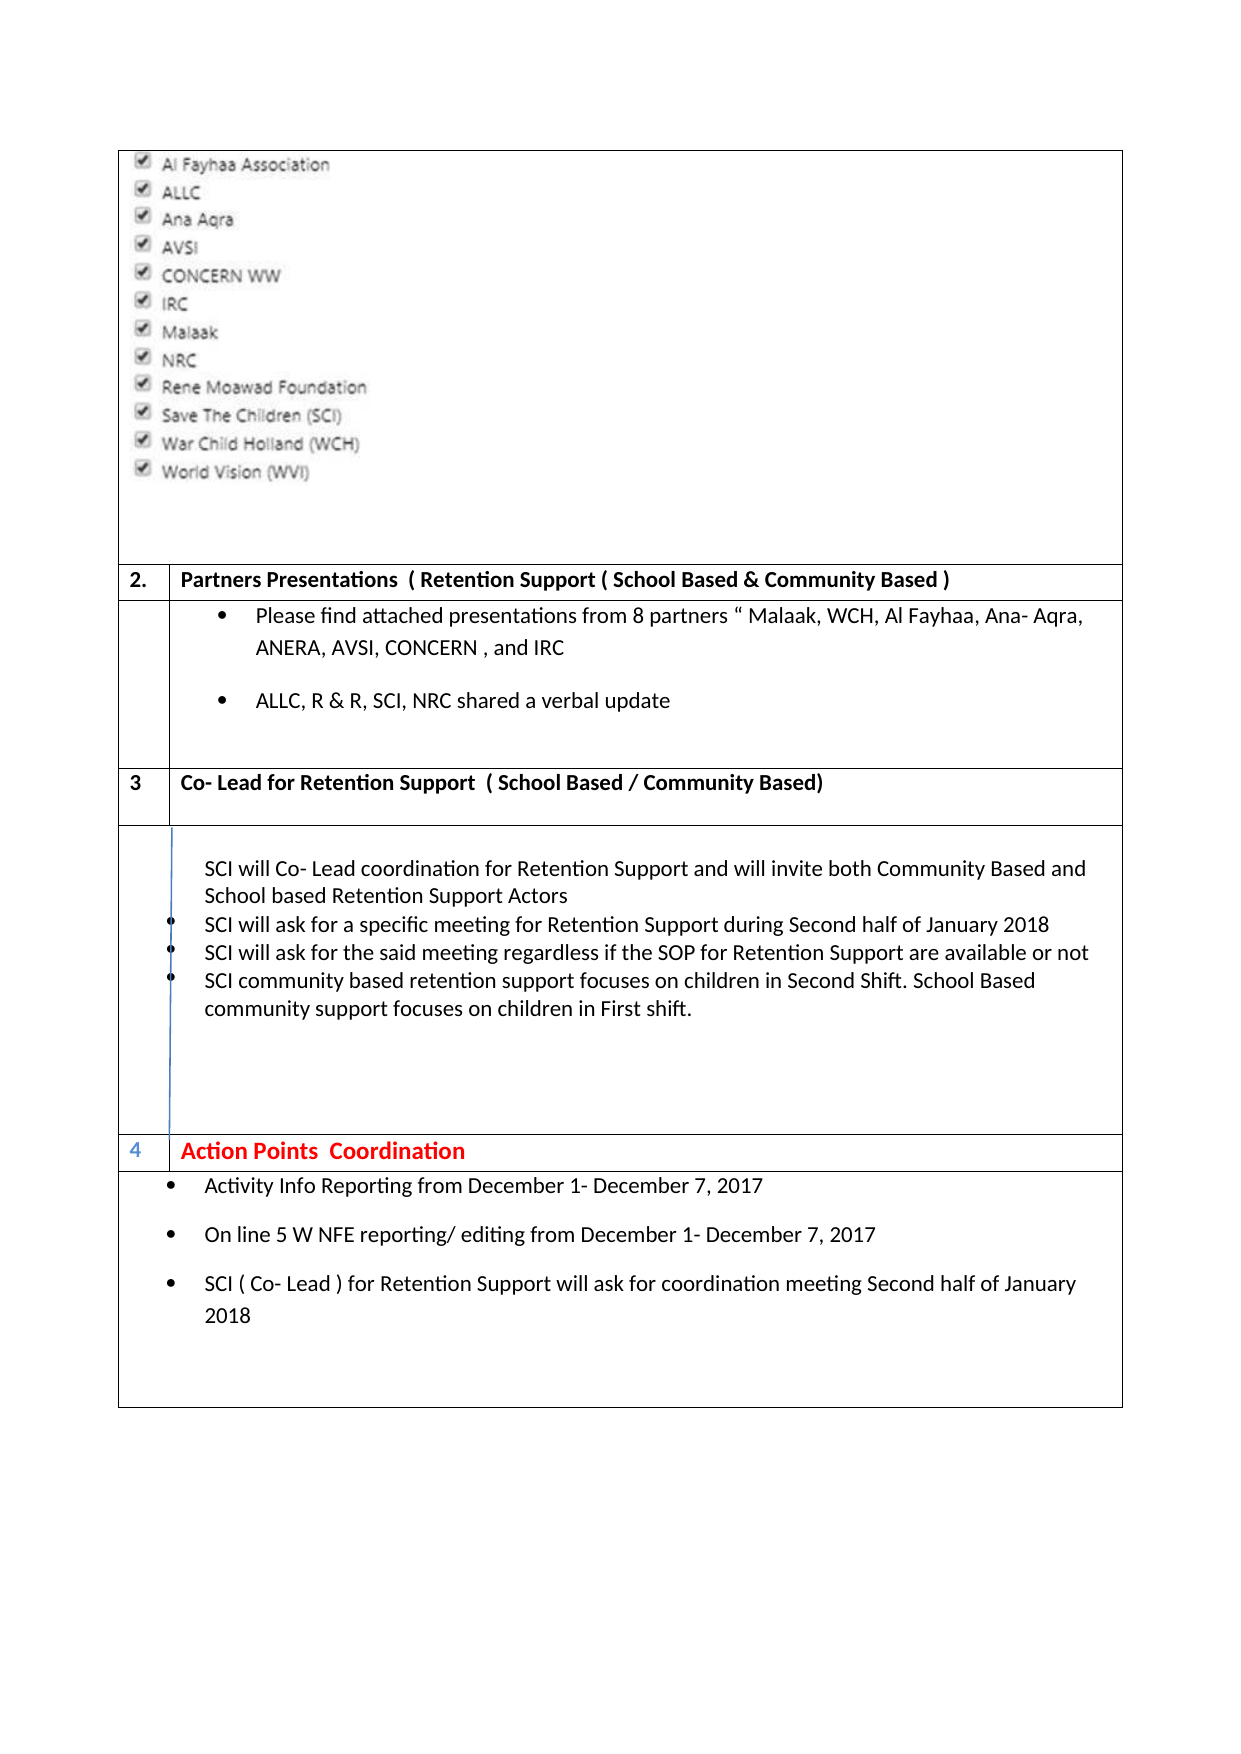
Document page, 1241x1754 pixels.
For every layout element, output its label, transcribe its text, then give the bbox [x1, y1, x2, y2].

table_cell 3 [119, 769, 169, 824]
table_cell [119, 601, 169, 767]
table_cell SCI will Co- Lead coordination for Retention Support and will invite both Community Based and School based Retention Support Actors SCI will ask for a specific meeting for Retention Support during Second half of January 2018 SCI will ask for the said meeting regardless if the SOP for Retention Support are available or not SCI community based retention support focuses on children in Second Shift. School Based community support focuses on children in First shift. [119, 826, 1122, 1134]
table_cell Co- Lead for Retention Support ( School Based / Community Based) [170, 769, 1122, 824]
table_cell Partners Presentations ( Retention Support ( School Based & Community Based ) [170, 565, 1122, 600]
picture [129, 151, 378, 486]
table_cell Please find attached presentations from 8 partners “ Malaak, WCH, Al Fayhaa, Ana- Aqra, ANERA, AVSI, CONCERN , and IRC ALLC, R & R, SCI, NRC shared a verbal update [170, 601, 1122, 767]
table_cell Activity Info Reporting from December 1- December 7, 2017 On line 5 W NFE reporting/ editing from December 1- December 7, 2017 SCI ( Co- Lead ) for Retention Support will ask for coordination meeting Second half of January 2018 [119, 1172, 1122, 1407]
table_cell 2. [119, 565, 169, 600]
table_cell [119, 151, 1122, 564]
table_cell Action Points Coordination [170, 1135, 1122, 1171]
table_cell 4 [119, 1135, 169, 1171]
